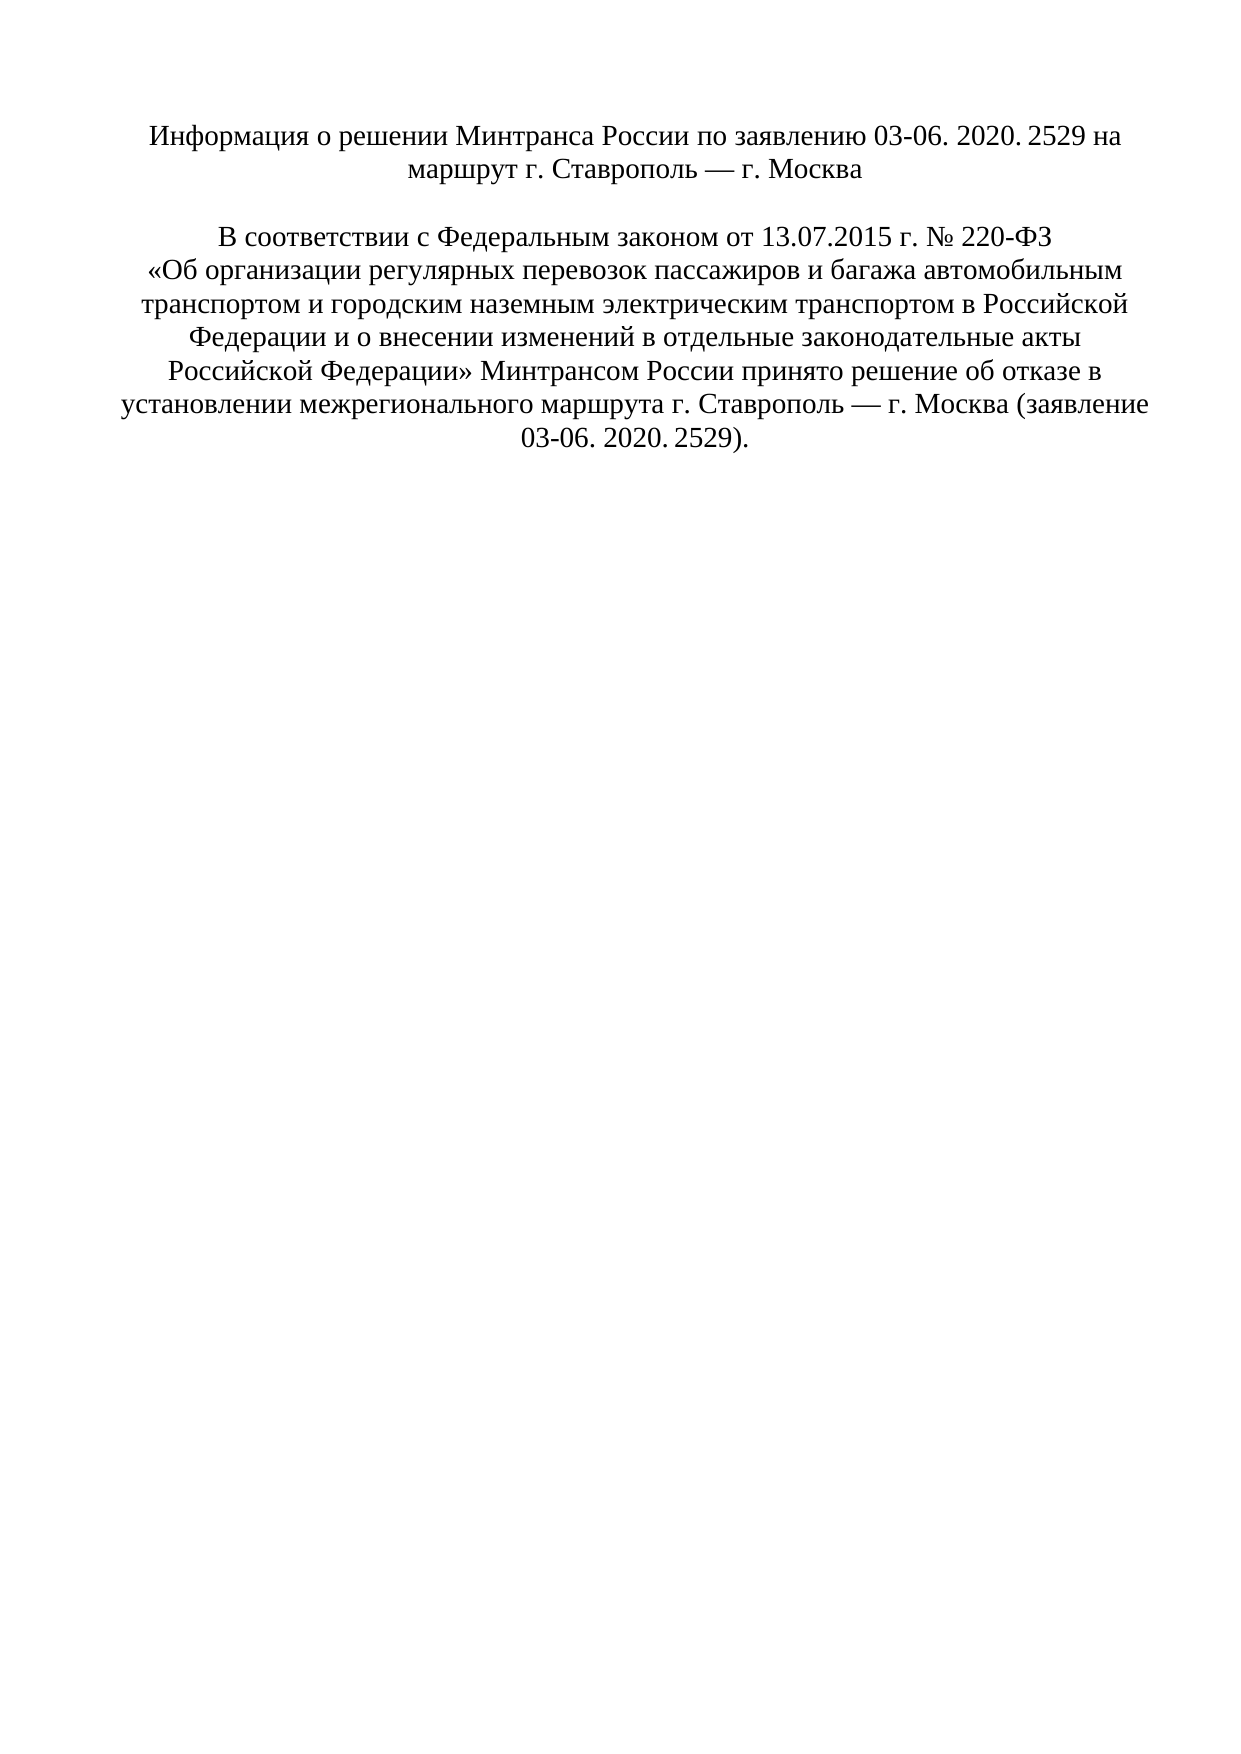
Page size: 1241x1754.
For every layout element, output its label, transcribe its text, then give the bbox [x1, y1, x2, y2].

text В соответствии с Федеральным законом от 13.07.2015 г. № 220-ФЗ «Об организации регулярных перевозок пассажиров и багажа автомобильным транспортом и городским наземным электрическим транспортом в Российской Федерации и о внесении изменений в отдельные законодательные акты Российской Федерации» Минтрансом России принято решение об отказе в установлении межрегионального маршрута г. Ставрополь — г. Москва (заявление 03-06. 2020. 2529). [118, 219, 1152, 453]
text Информация о решении Минтранса России по заявлению 03-06. 2020. 2529 на маршрут г. Ставрополь — г. Москва [118, 118, 1152, 185]
